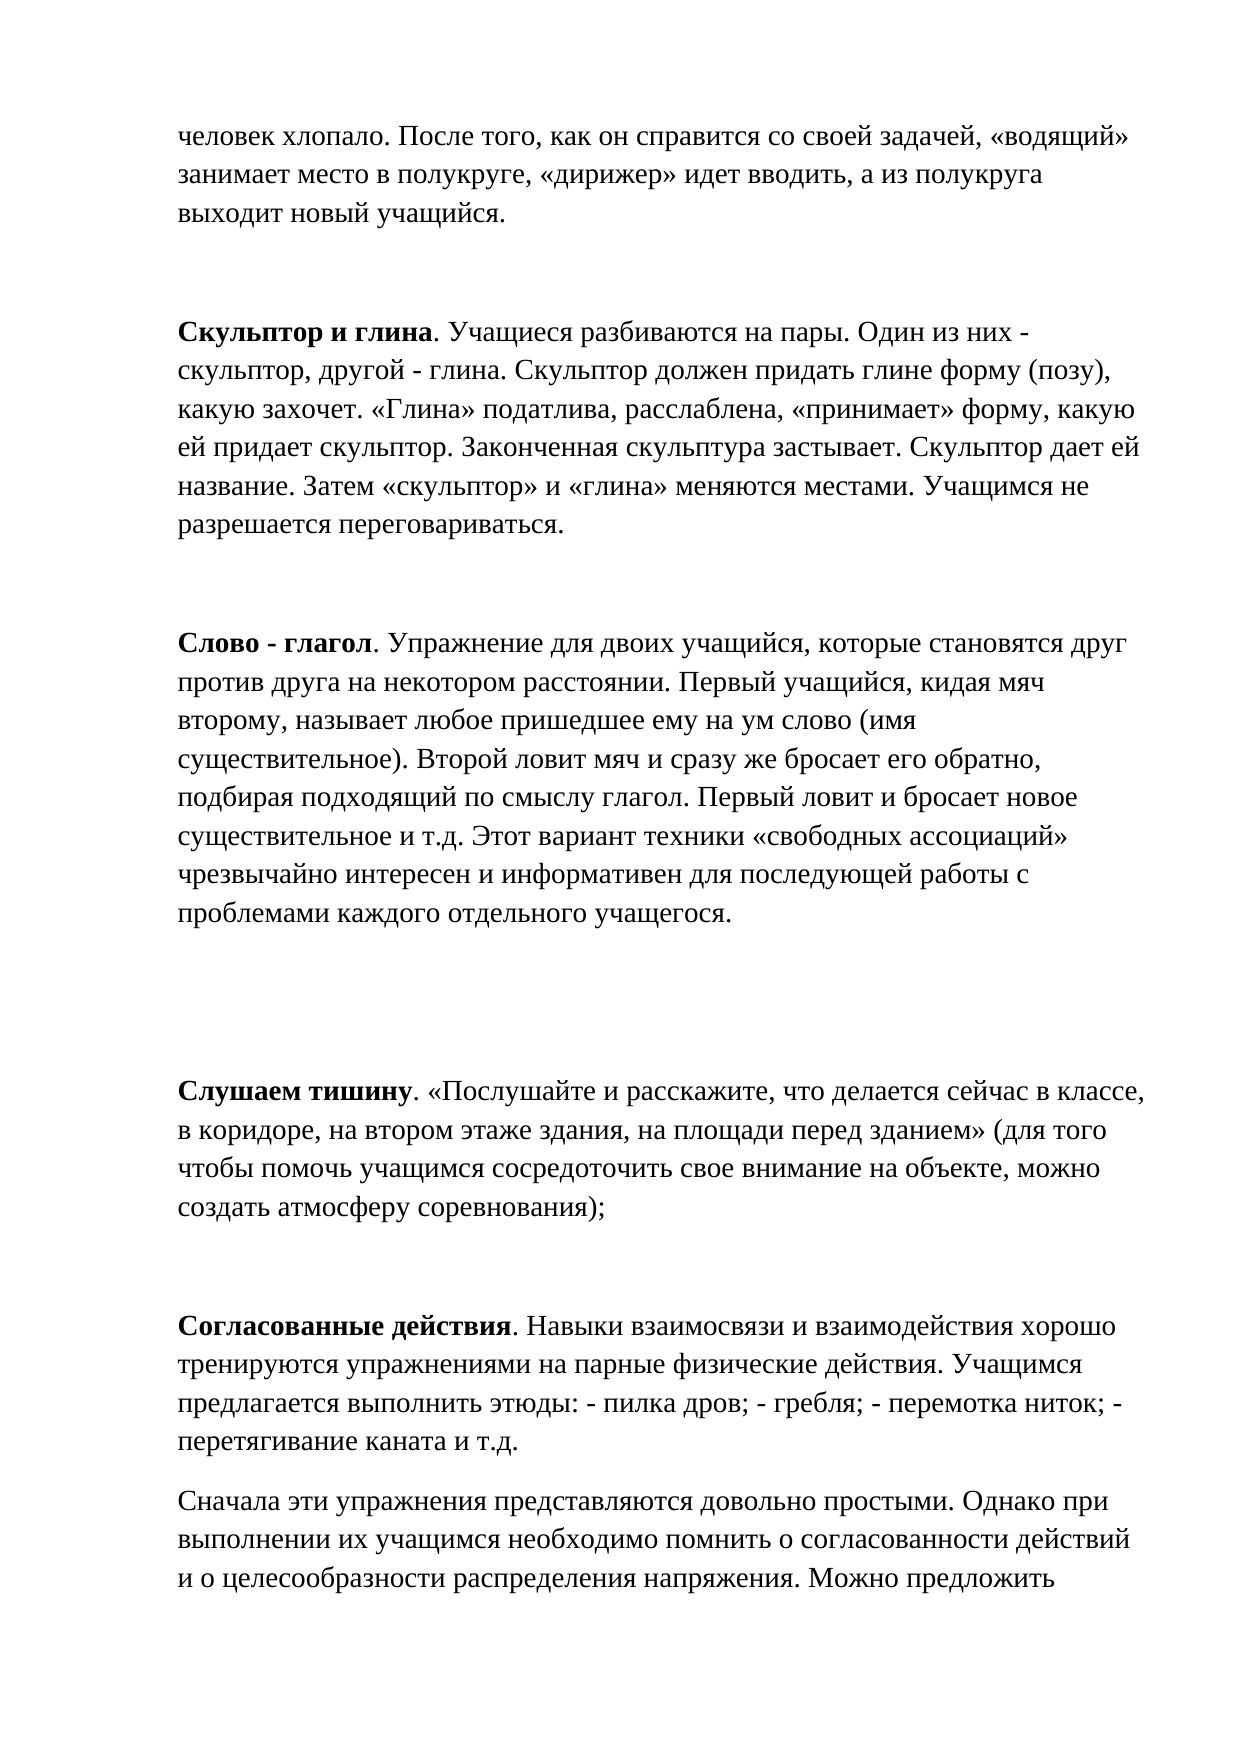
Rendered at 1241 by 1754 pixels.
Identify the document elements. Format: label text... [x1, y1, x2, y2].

text Слово - глагол. Упражнение для двоих учащийся, которые становятся друг против друга на некотором расстоянии. Первый учащийся, кидая мяч второму, называет любое пришедшее ему на ум слово (имя существительное). Второй ловит мяч и сразу же бросает его обратно, подбирая подходящий по смыслу глагол. Первый ловит и бросает новое существительное и т.д. Этот вариант техники «свободных ассоциаций» чрезвычайно интересен и информативен для последующей работы с проблемами каждого отдельного учащегося. [177, 625, 1152, 929]
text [177, 1483, 1152, 1593]
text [177, 118, 1152, 229]
text Согласованные действия. Навыки взаимосвязи и взаимодействия хорошо тренируются упражнениями на парные физические действия. Учащимся предлагается выполнить этюды: - пилка дров; - гребля; - перемотка ниток; - перетягивание каната и т.д. [177, 1308, 1152, 1457]
text Слушаем тишину. «Послушайте и расскажите, что делается сейчас в классе, в коридоре, на втором этаже здания, на площади перед зданием» (для того чтобы помочь учащимся сосредоточить свое внимание на объекте, можно создать атмосферу соревнования); [177, 1073, 1152, 1222]
text Скульптор и глина. Учащиеся разбиваются на пары. Один из них - скульптор, другой - глина. Скульптор должен придать глине форму (позу), какую захочет. «Глина» податлива, расслаблена, «принимает» форму, какую ей придает скульптор. Законченная скульптура застывает. Скульптор дает ей название. Затем «скульптор» и «глина» меняются местами. Учащимся не разрешается переговариваться. [177, 314, 1152, 540]
